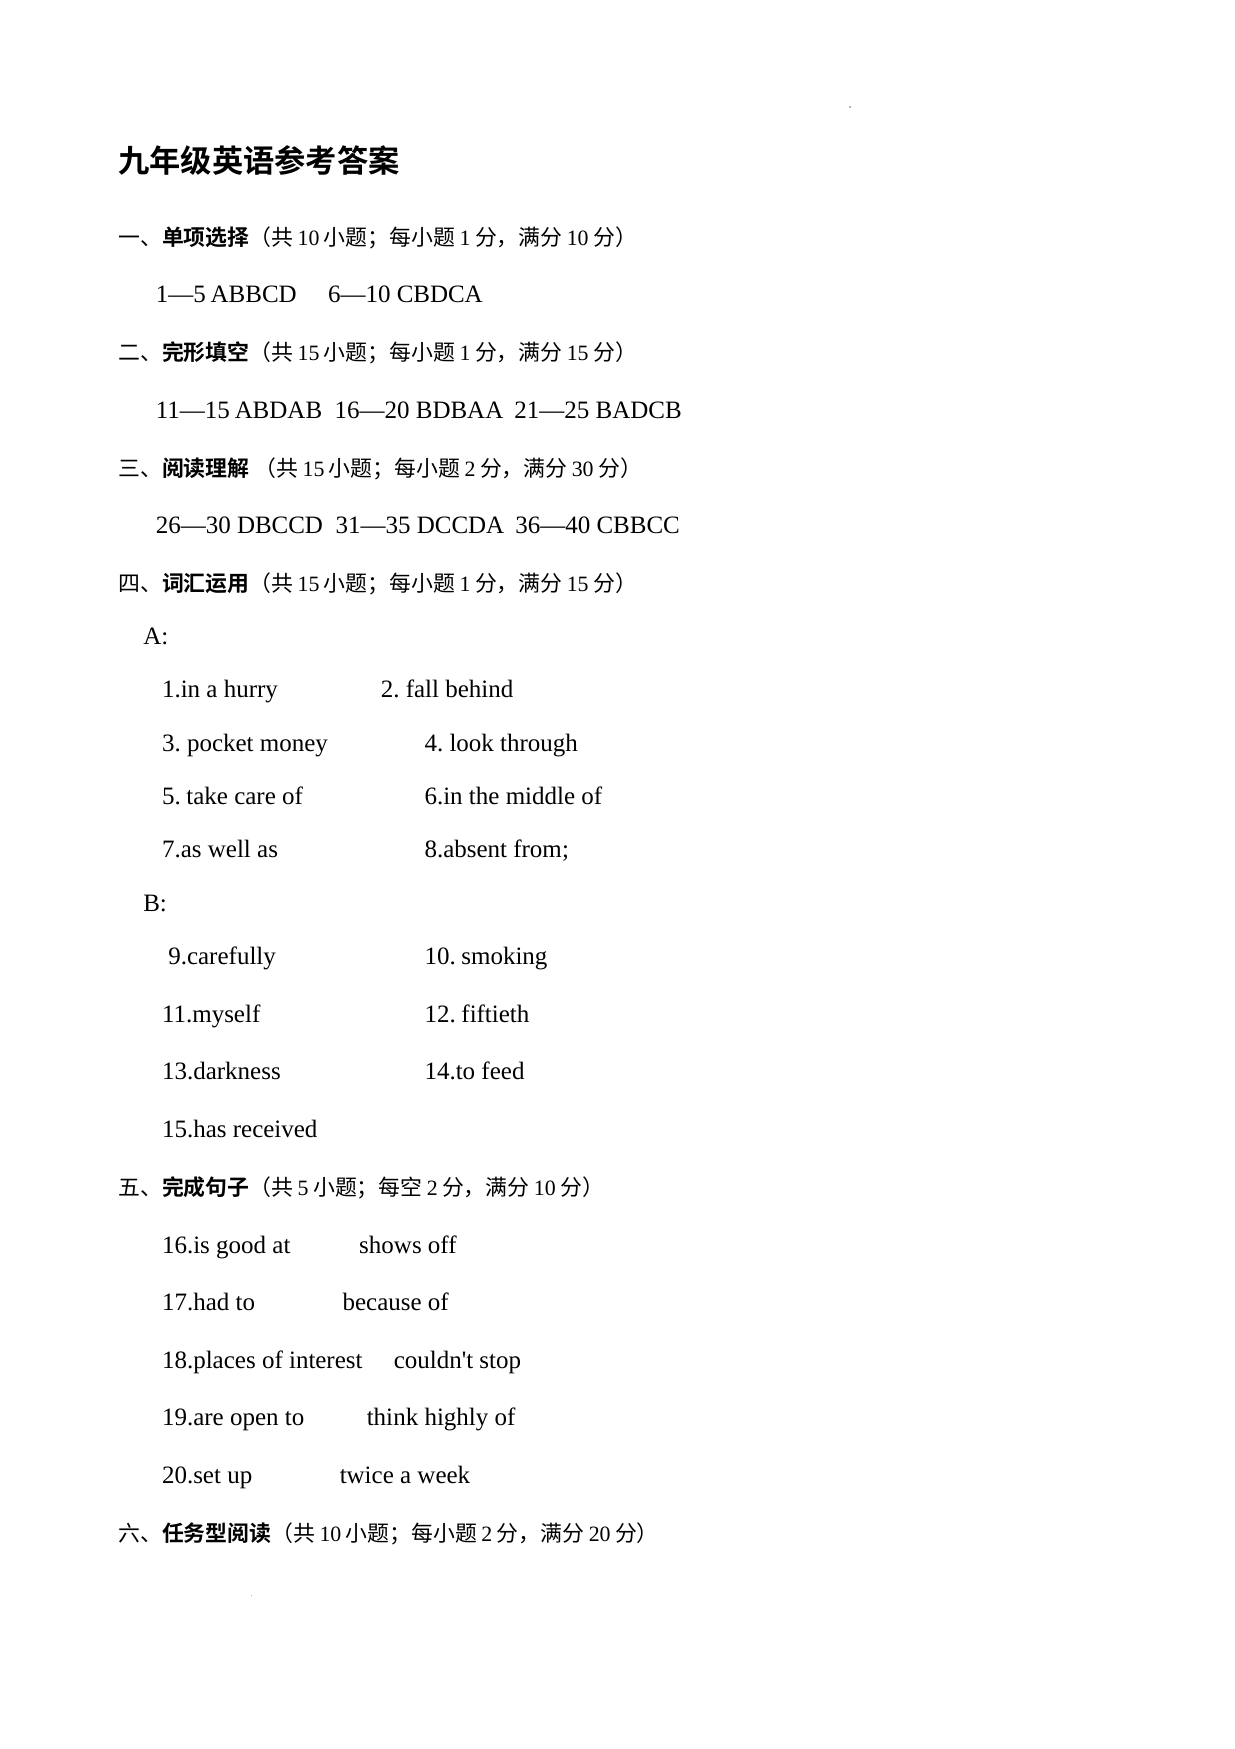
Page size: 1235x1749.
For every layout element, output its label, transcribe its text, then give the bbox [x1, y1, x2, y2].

text 1—5 ABBCD 6—10 CBDCA [118, 277, 1116, 310]
text 二、完形填空（共15小题；每小题1分，满分15分） [118, 335, 1116, 367]
text 11—15 ABDAB 16—20 BDBAA 21—25 BADCB [118, 393, 1116, 425]
text 三、阅读理解 （共15小题；每小题2分，满分30分） [118, 450, 1116, 483]
text 九年级英语参考答案 [118, 127, 1116, 192]
text 16.is good at shows off [118, 1228, 1116, 1260]
text 18.places of interest couldn't stop [118, 1343, 1116, 1376]
text 一、单项选择（共10小题；每小题1分，满分10分） [118, 219, 1116, 252]
text B: [118, 886, 1116, 918]
text 7.as well as 8.absent from; [118, 833, 1116, 865]
text 17.had to because of [118, 1285, 1116, 1318]
text 六、任务型阅读（共10小题；每小题2分，满分20分） [118, 1516, 1116, 1548]
text 5. take care of 6.in the middle of [118, 779, 1116, 812]
text A: [118, 619, 1116, 652]
text 15.has received [118, 1112, 1116, 1145]
text 20.set up twice a week [118, 1458, 1116, 1491]
text 1.in a hurry 2. fall behind [118, 673, 1116, 705]
text 11.myself 12. fiftieth [118, 997, 1116, 1029]
text 13.darkness 14.to feed [118, 1054, 1116, 1087]
text 26—30 DBCCD 31—35 DCCDA 36—40 CBBCC 学科网ZXXK] [118, 508, 1116, 541]
text 3. pocket money 4. look through [118, 726, 1116, 758]
text 9.carefully 10. smoking [118, 939, 1116, 972]
text 五、完成句子（共5小题；每空2分，满分10分） [118, 1170, 1116, 1202]
text 19.are open to think highly of [118, 1401, 1116, 1433]
text 四、词汇运用（共15小题；每小题1分，满分15分） [118, 566, 1116, 598]
